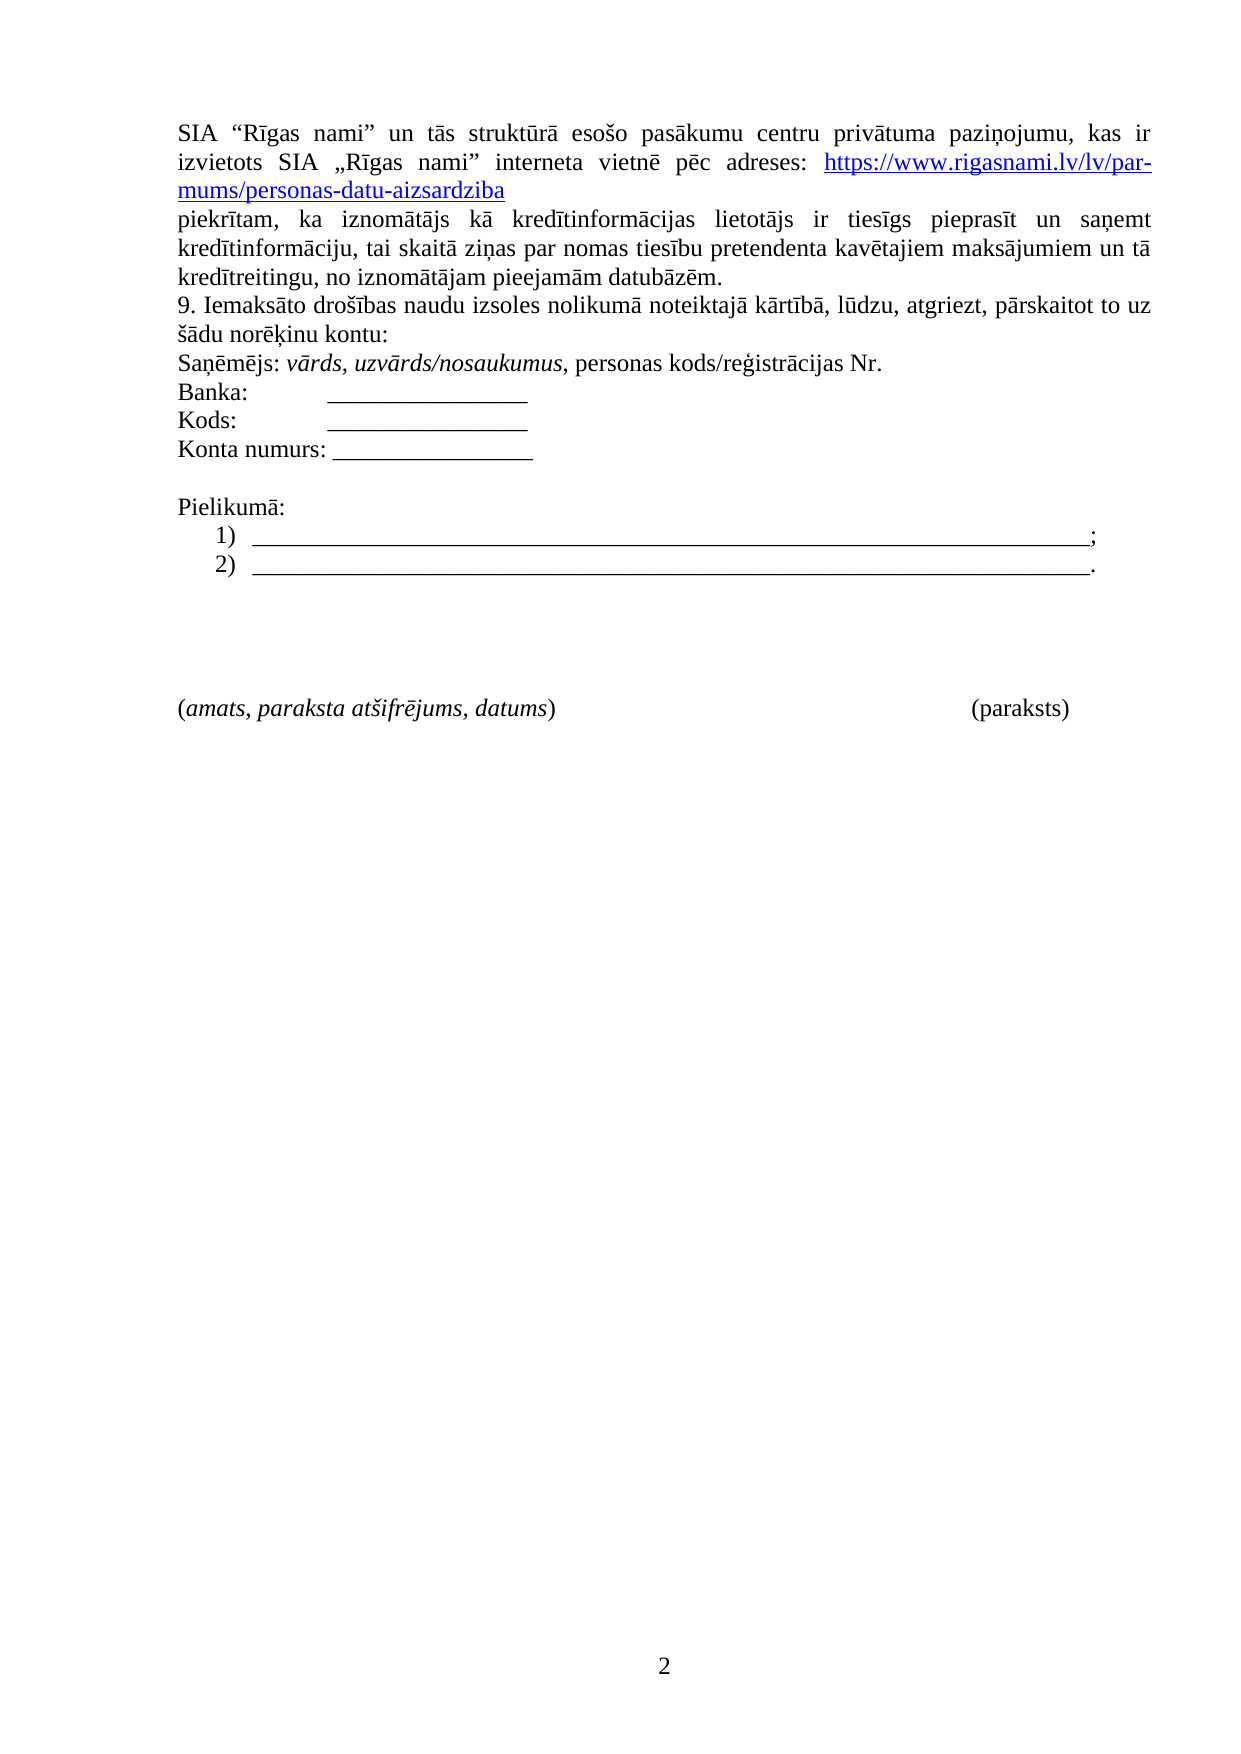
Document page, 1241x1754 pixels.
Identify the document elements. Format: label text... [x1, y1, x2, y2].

text Konta numurs: ________________ [177, 434, 1152, 463]
text (amats, paraksta atšifrējums, datums) (paraksts) [177, 693, 1152, 722]
text Banka: ________________ [177, 377, 1152, 406]
text 9. Iemaksāto drošības naudu izsoles nolikumā noteiktajā kārtībā, lūdzu, atgriezt, pārskaitot to uz šādu norēķinu kontu: [177, 291, 1152, 348]
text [177, 118, 1152, 204]
text piekrītam, ka iznomātājs kā kredītinformācijas lietotājs ir tiesīgs pieprasīt un saņemt kredītinformāciju, tai skaitā ziņas par nomas tiesību pretendenta kavētajiem maksājumiem un tā kredītreitingu, no iznomātājam pieejamām datubāzēm. [177, 204, 1152, 291]
text Pielikumā: [177, 492, 1152, 521]
list ___________________________________________________________________. [215, 549, 1152, 578]
text Saņēmējs: vārds, uzvārds/nosaukumus, personas kods/reģistrācijas Nr. [177, 348, 1152, 377]
list ___________________________________________________________________; [215, 521, 1152, 549]
text Kods: ________________ [177, 406, 1152, 434]
